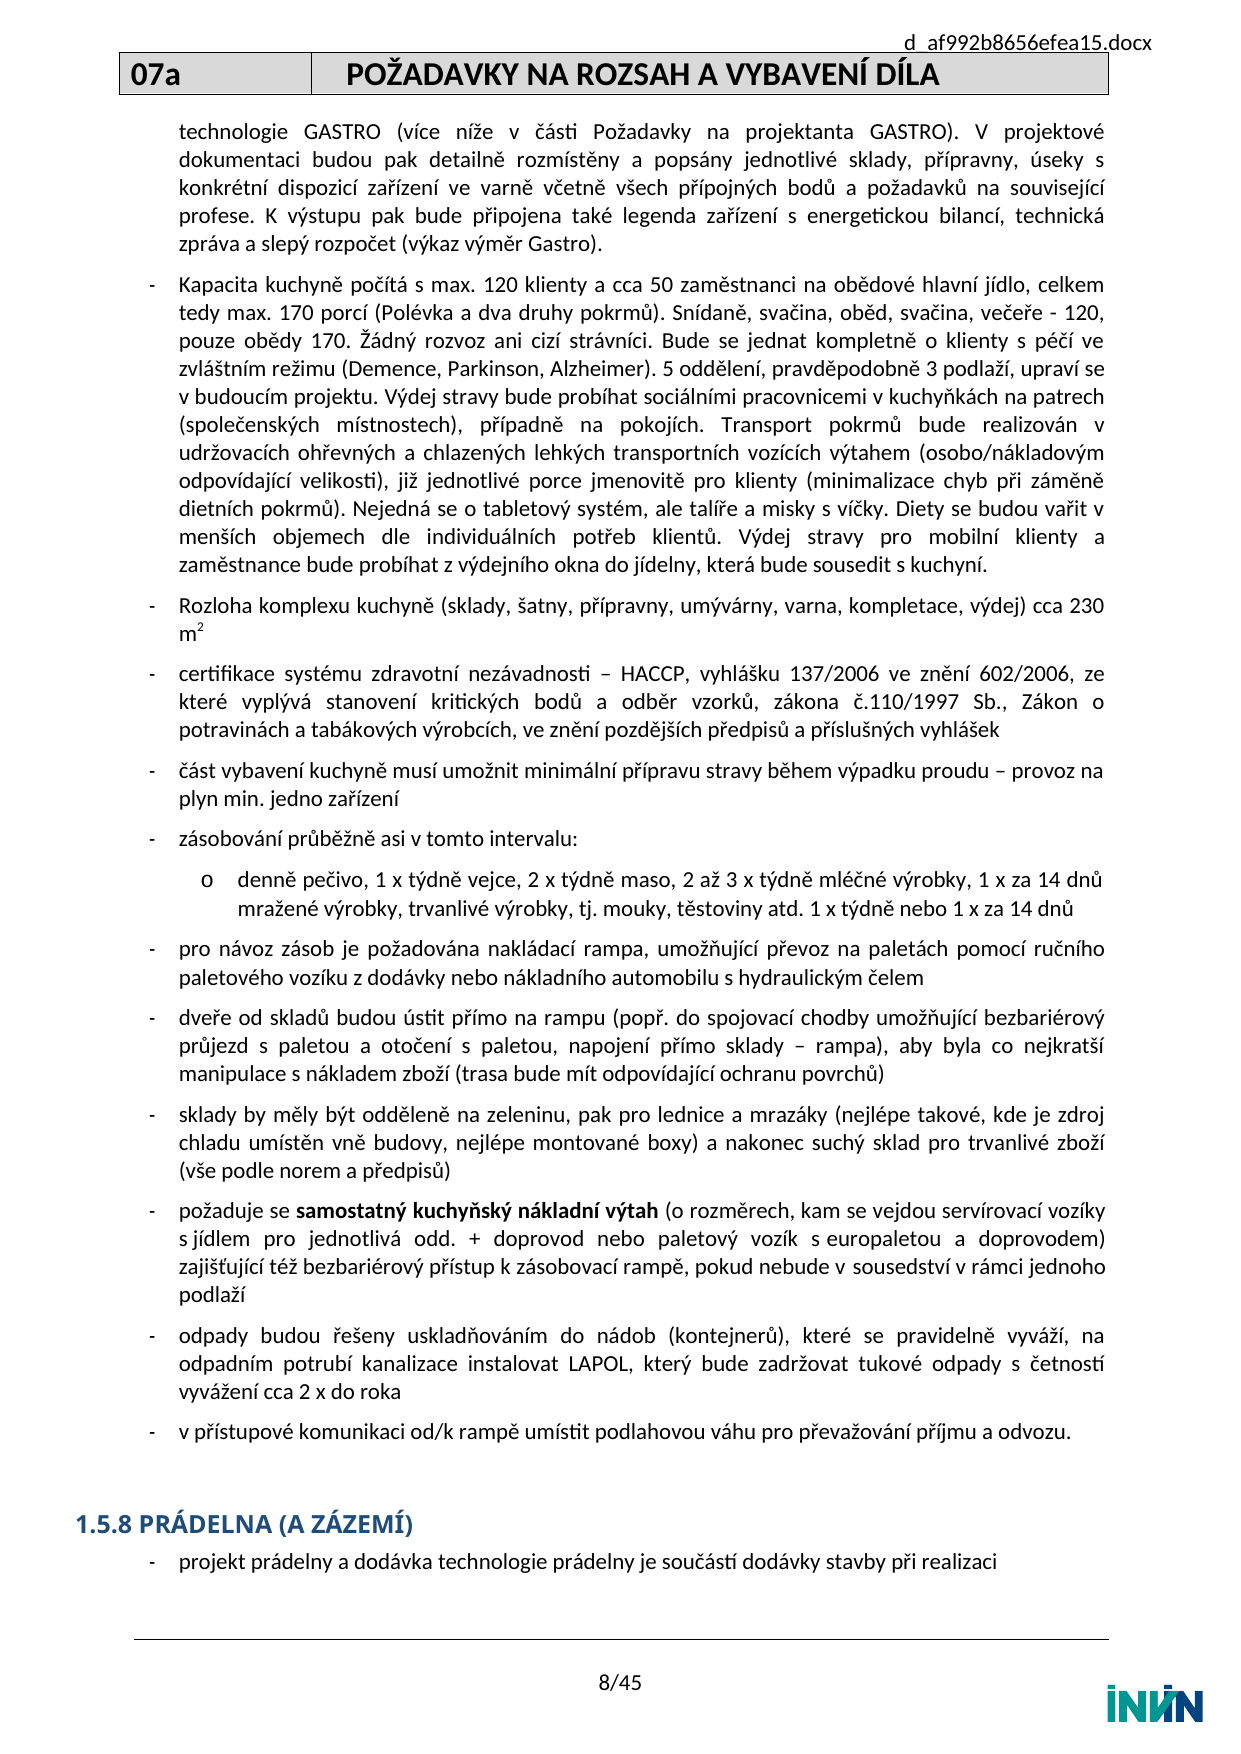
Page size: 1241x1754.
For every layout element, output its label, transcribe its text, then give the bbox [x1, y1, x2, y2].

list denně pečivo, 1 x týdně vejce, 2 x týdně maso, 2 až 3 x týdně mléčné výrobky, 1 x za 14 dnů mražené výrobky, trvanlivé výrobky, tj. mouky, těstoviny atd. 1 x týdně nebo 1 x za 14 dnů [200, 865, 1106, 922]
list dveře od skladů budou ústit přímo na rampu (popř. do spojovací chodby umožňující bezbariérový průjezd s paletou a otočení s paletou, napojení přímo sklady – rampa), aby byla co nejkratší manipulace s nákladem zboží (trasa bude mít odpovídající ochranu povrchů) [149, 1003, 1106, 1087]
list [149, 117, 1106, 257]
list certifikace systému zdravotní nezávadnosti – HACCP, vyhlášku 137/2006 ve znění 602/2006, ze které vyplývá stanovení kritických bodů a odběr vzorků, zákona č.110/1997 Sb., Zákon o potravinách a tabákových výrobcích, ve znění pozdějších předpisů a příslušných vyhlášek [149, 659, 1106, 743]
subtitle 1.5.8 PRÁDELNA (A ZÁZEMÍ) [75, 1507, 1165, 1541]
list Kapacita kuchyně počítá s max. 120 klienty a cca 50 zaměstnanci na obědové hlavní jídlo, celkem tedy max. 170 porcí (Polévka a dva druhy pokrmů). Snídaně, svačina, oběd, svačina, večeře - 120, pouze obědy 170. Žádný rozvoz ani cizí strávníci. Bude se jednat kompletně o klienty s péčí ve zvláštním režimu (Demence, Parkinson, Alzheimer). 5 oddělení, pravděpodobně 3 podlaží, upraví se v budoucím projektu. Výdej stravy bude probíhat sociálními pracovnicemi v kuchyňkách na patrech (společenských místnostech), případně na pokojích. Transport pokrmů bude realizován v udržovacích ohřevných a chlazených lehkých transportních vozících výtahem (osobo/nákladovým odpovídající velikosti), již jednotlivé porce jmenovitě pro klienty (minimalizace chyb při záměně dietních pokrmů). Nejedná se o tabletový systém, ale talíře a misky s víčky. Diety se budou vařit v menších objemech dle individuálních potřeb klientů. Výdej stravy pro mobilní klienty a zaměstnance bude probíhat z výdejního okna do jídelny, která bude sousedit s kuchyní. [149, 270, 1106, 578]
list pro návoz zásob je požadována nakládací rampa, umožňující převoz na paletách pomocí ručního paletového vozíku z dodávky nebo nákladního automobilu s hydraulickým čelem [149, 934, 1106, 991]
picture [1107, 1684, 1203, 1722]
list Rozloha komplexu kuchyně (sklady, šatny, přípravny, umývárny, varna, kompletace, výdej) cca 230 m2 [149, 591, 1106, 647]
list sklady by měly být odděleně na zeleninu, pak pro lednice a mrazáky (nejlépe takové, kde je zdroj chladu umístěn vně budovy, nejlépe montované boxy) a nakonec suchý sklad pro trvanlivé zboží (vše podle norem a předpisů) [149, 1100, 1106, 1184]
list požaduje se samostatný kuchyňský nákladní výtah (o rozměrech, kam se vejdou servírovací vozíky s jídlem pro jednotlivá odd. + doprovod nebo paletový vozík s europaletou a doprovodem) zajišťující též bezbariérový přístup k zásobovací rampě, pokud nebude v sousedství v rámci jednoho podlaží [149, 1196, 1106, 1308]
list část vybavení kuchyně musí umožnit minimální přípravu stravy během výpadku proudu – provoz na plyn min. jedno zařízení [149, 756, 1106, 812]
list zásobování průběžně asi v tomto intervalu: [149, 824, 1106, 852]
list v přístupové komunikaci od/k rampě umístit podlahovou váhu pro převažování příjmu a odvozu. [149, 1417, 1106, 1445]
list odpady budou řešeny uskladňováním do nádob (kontejnerů), které se pravidelně vyváží, na odpadním potrubí kanalizace instalovat LAPOL, který bude zadržovat tukové odpady s četností vyvážení cca 2 x do roka [149, 1321, 1106, 1405]
list projekt prádelny a dodávka technologie prádelny je součástí dodávky stavby při realizaci [149, 1547, 1106, 1575]
